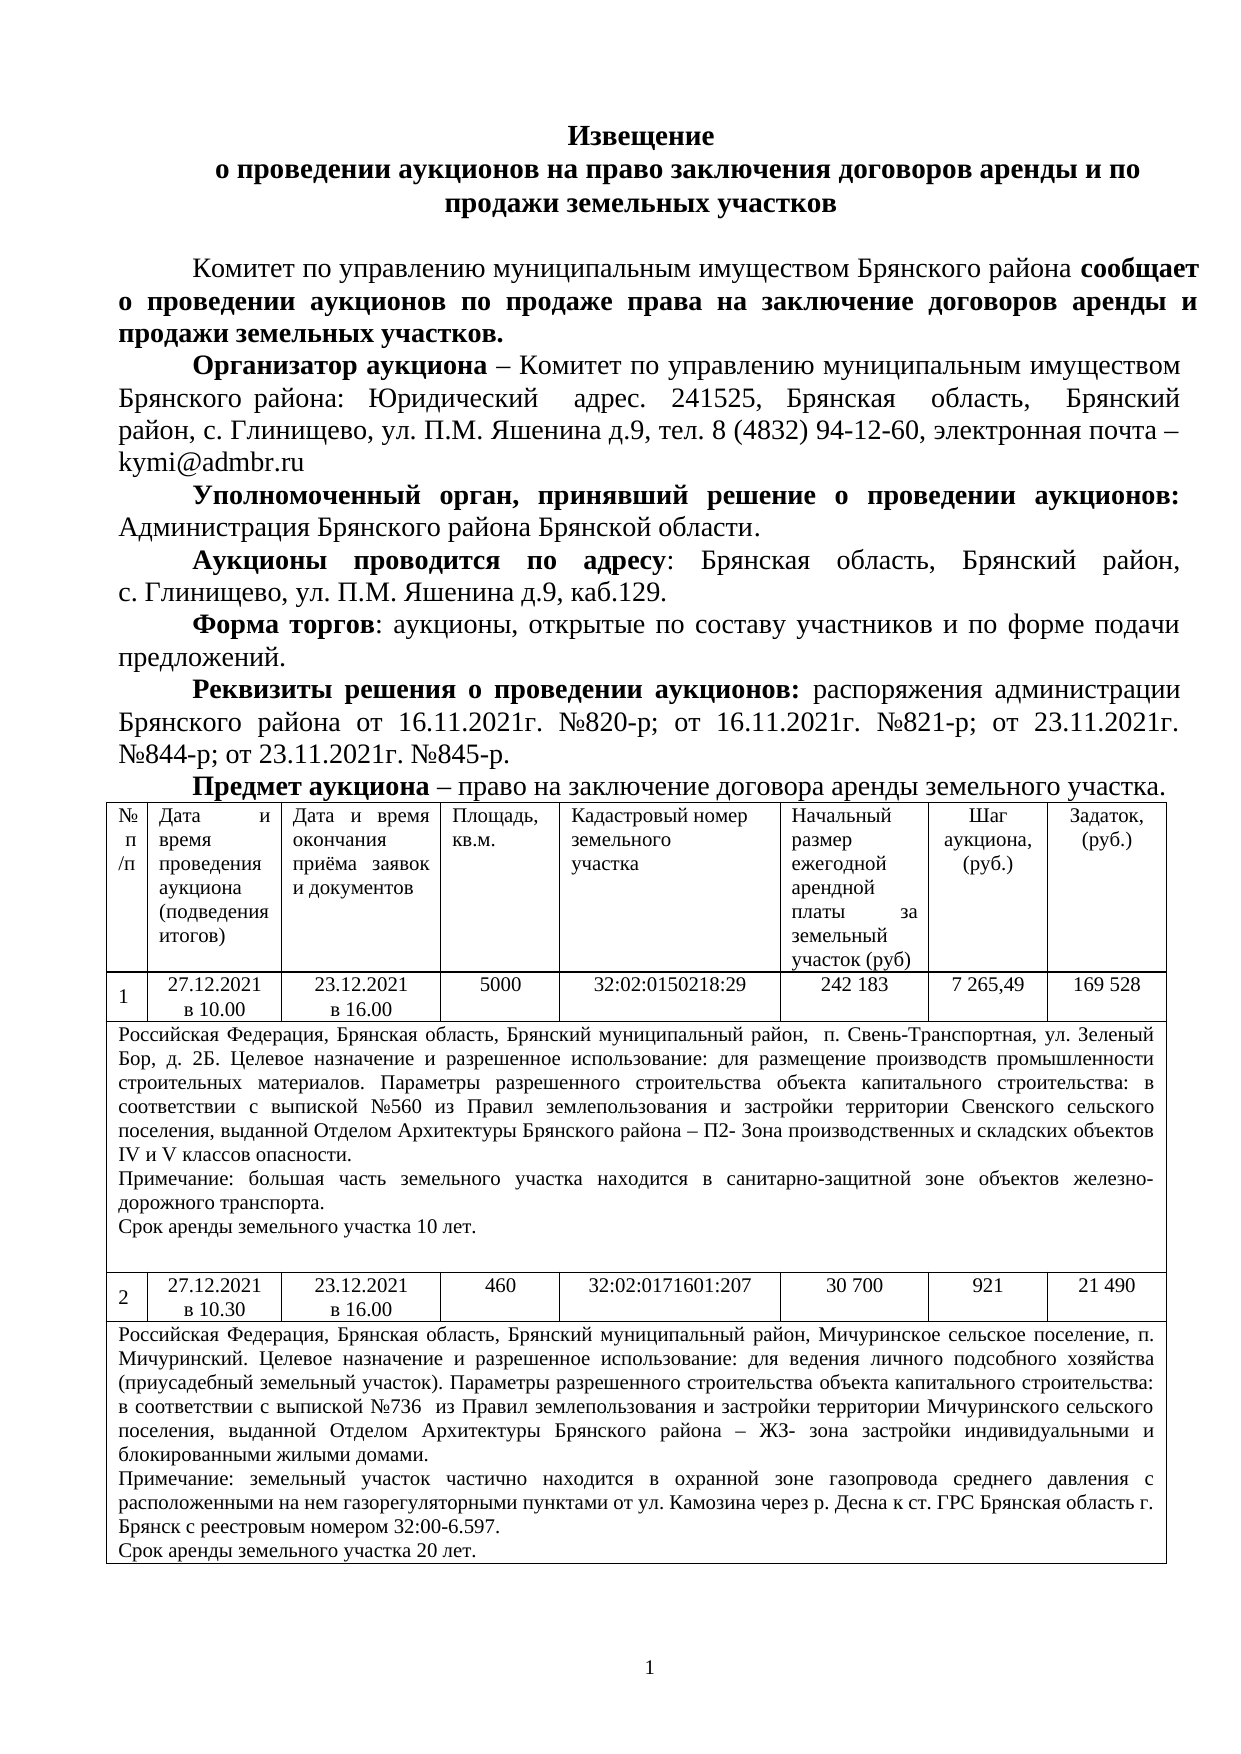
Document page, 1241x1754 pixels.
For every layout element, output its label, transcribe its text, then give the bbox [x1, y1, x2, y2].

text о проведении аукционов на право заключения договоров аренды и по продажи земельных участков [118, 152, 1163, 219]
table_header Начальный размер ежегодной арендной платы за земельный участок (руб) [781, 803, 928, 971]
table_cell Российская Федерация, Брянская область, Брянский муниципальный район, Мичуринское сельское поселение, п. Мичуринский. Целевое назначение и разрешенное использование: для ведения личного подсобного хозяйства (приусадебный земельный участок). Параметры разрешенного строительства объекта капитального строительства: в соответствии с выпиской №736 из Правил землепользования и застройки территории Мичуринского сельского поселения, выданной Отделом Архитектуры Брянского района – ЖЗ- зона застройки индивидуальными и блокированными жилыми домами. Примечание: земельный участок частично находится в охранной зоне газопровода среднего давления с расположенными на нем газорегуляторными пунктами от ул. Камозина через р. Десна к ст. ГРС Брянская область г. Брянск с реестровым номером 32:00-6.597. Срок аренды земельного участка 20 лет. [107, 1322, 1166, 1562]
text Комитет по управлению муниципальным имуществом Брянского района сообщает о проведении аукционов по продаже права на заключение договоров аренды и продажи земельных участков. [118, 251, 1199, 348]
table_cell 21 490 [1048, 1273, 1166, 1321]
table_header Задаток, (руб.) [1048, 803, 1166, 971]
table_cell 32:02:0150218:29 [560, 973, 780, 1021]
table_cell 23.12.2021 в 16.00 [282, 1273, 440, 1321]
table_cell 30 700 [781, 1273, 928, 1321]
text Уполномоченный орган, принявший решение о проведении аукционов: Администрация Брянского района Брянской области. [118, 478, 1181, 543]
table_cell 169 528 [1048, 973, 1166, 1021]
table_header Кадастровый номер земельного участка [560, 803, 780, 971]
text Реквизиты решения о проведении аукционов: распоряжения администрации Брянского района от 16.11.2021г. №820-р; от 16.11.2021г. №821-р; от 23.11.2021г. №844-р; от 23.11.2021г. №845-р. [118, 672, 1181, 769]
table_header Дата и время проведения аукциона (подведения итогов) [148, 803, 281, 971]
table_cell 1 [107, 973, 147, 1021]
table_cell 242 183 [781, 973, 928, 1021]
text Аукционы проводится по адресу: Брянская область, Брянский район, с. Глинищево, ул. П.М. Яшенина д.9, каб.129. [118, 543, 1181, 607]
text Предмет аукциона – право на заключение договора аренды земельного участка. [118, 769, 1181, 802]
table_header Дата и время окончания приёма заявок и документов [282, 803, 440, 971]
table_cell 7 265,49 [929, 973, 1047, 1021]
text Форма торгов: аукционы, открытые по составу участников и по форме подачи предложений. [118, 607, 1181, 672]
table_cell Российская Федерация, Брянская область, Брянский муниципальный район, п. Свень-Транспортная, ул. Зеленый Бор, д. 2Б. Целевое назначение и разрешенное использование: для размещение производств промышленности строительных материалов. Параметры разрешенного строительства объекта капитального строительства: в соответствии с выпиской №560 из Правил землепользования и застройки территории Свенского сельского поселения, выданной Отделом Архитектуры Брянского района – П2- Зона производственных и складских объектов IV и V классов опасности. Примечание: большая часть земельного участка находится в санитарно-защитной зоне объектов железно-дорожного транспорта. Срок аренды земельного участка 10 лет. [107, 1022, 1166, 1272]
table_header Шаг аукциона, (руб.) [929, 803, 1047, 971]
table_cell 27.12.2021 в 10.30 [148, 1273, 281, 1321]
table_header № п/п [107, 803, 147, 971]
text Организатор аукциона – Комитет по управлению муниципальным имуществом Брянского района: Юридический адрес. 241525, Брянская область, Брянский район, с. Глинищево, ул. П.М. Яшенина д.9, тел. 8 (4832) 94-12-60, электронная почта – kymi@admbr.ru [118, 348, 1181, 478]
text Извещение [118, 118, 1163, 152]
table_cell 23.12.2021 в 16.00 [282, 973, 440, 1021]
table_cell 5000 [441, 973, 559, 1021]
table_header Площадь, кв.м. [441, 803, 559, 971]
table_cell 921 [929, 1273, 1047, 1321]
table_cell 2 [107, 1273, 147, 1321]
table_cell 27.12.2021 в 10.00 [148, 973, 281, 1021]
table_cell 460 [441, 1273, 559, 1321]
table_cell 32:02:0171601:207 [560, 1273, 780, 1321]
